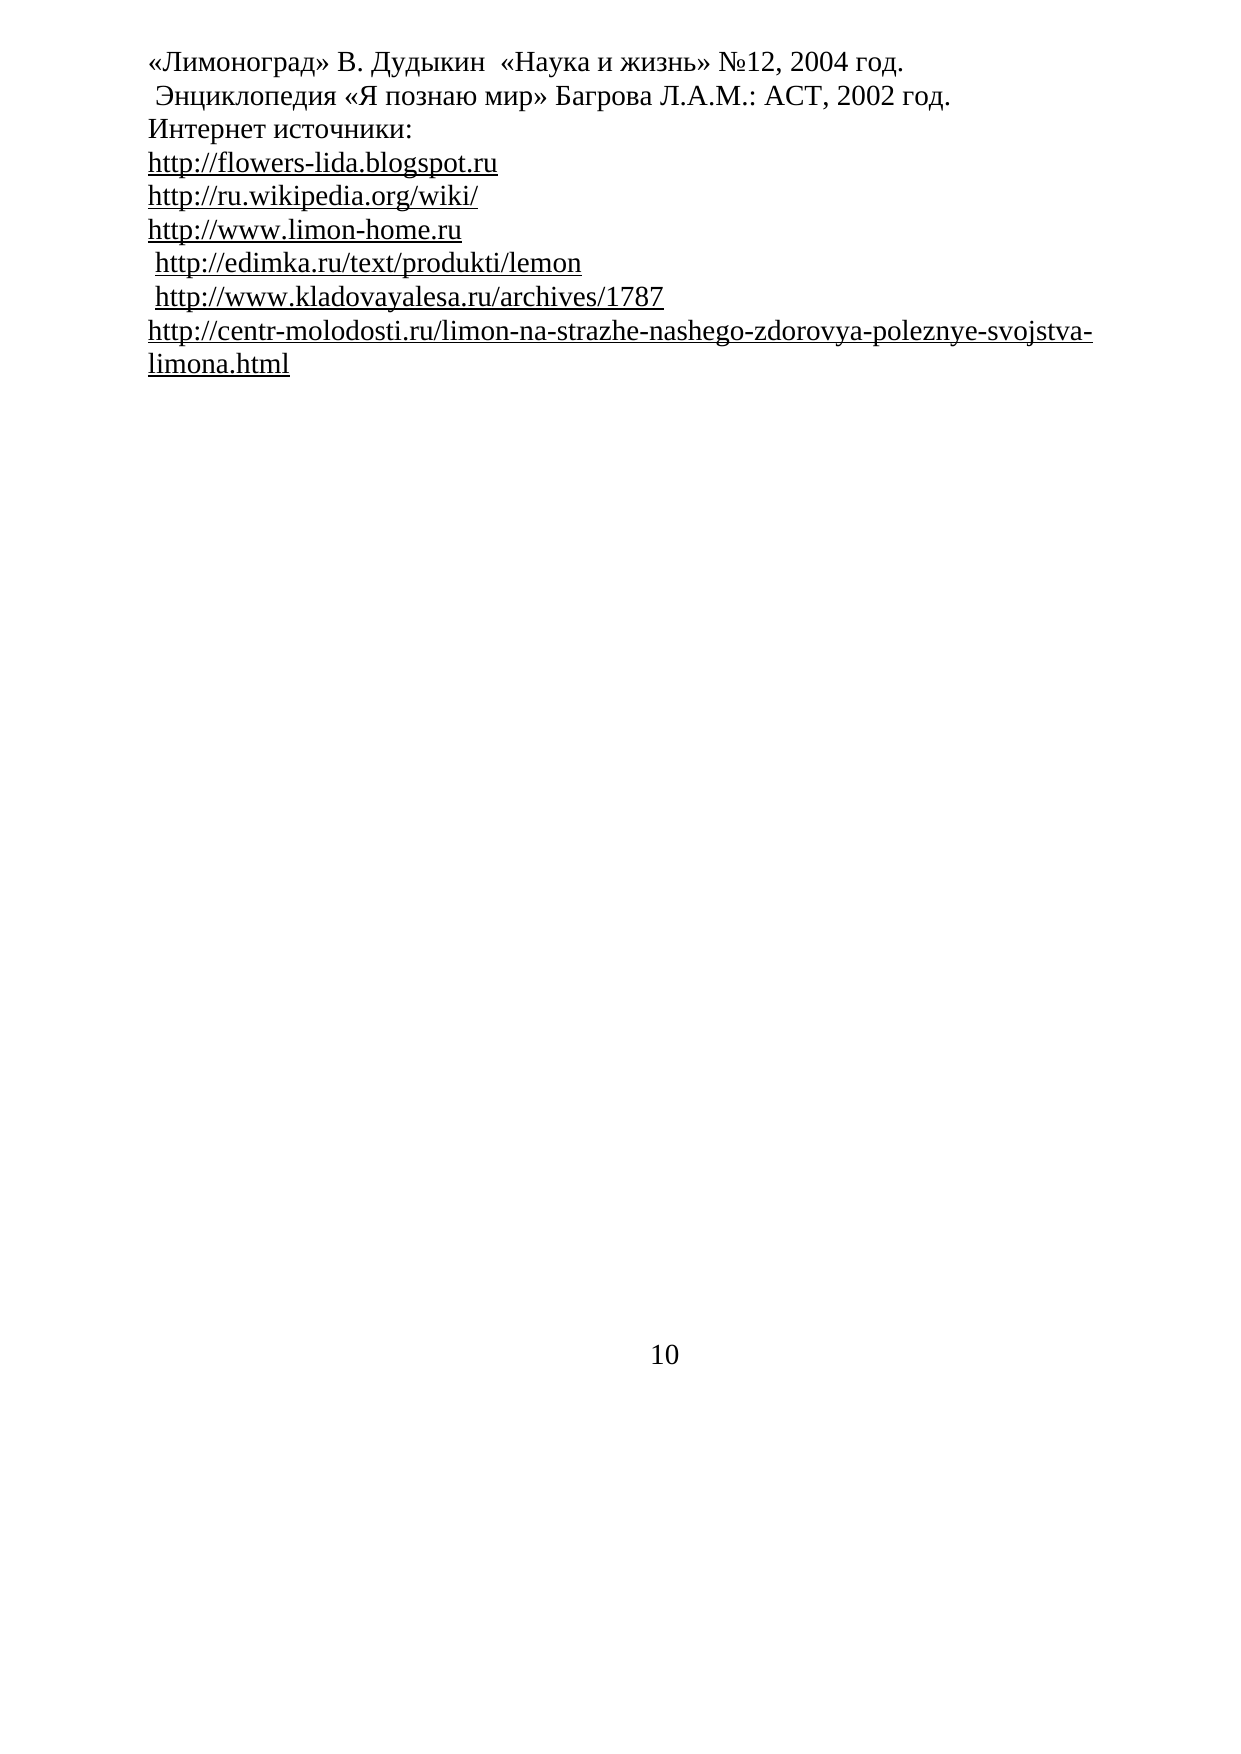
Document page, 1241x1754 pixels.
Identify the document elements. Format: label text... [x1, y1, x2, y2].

text Энциклопедия «Я познаю мир» Багрова Л.А.М.: АСТ, 2002 год. [148, 78, 1181, 111]
text http://centr-molodosti.ru/limon-na-strazhe-nashego-zdorovya-poleznye-svojstva-limona.html [148, 313, 1181, 380]
text http://www.limon-home.ru [148, 212, 1181, 246]
text http://edimka.ru/text/produkti/lemon [148, 246, 1181, 279]
text http://ru.wikipedia.org/wiki/ [148, 178, 1181, 212]
text 10 [148, 1337, 1181, 1370]
text Интернет источники: [148, 111, 1181, 145]
text http://www.kladovayalesa.ru/archives/1787 [148, 279, 1181, 313]
text «Лимоноград» В. Дудыкин «Наука и жизнь» №12, 2004 год. [148, 44, 1181, 78]
text http://flowers-lida.blogspot.ru [148, 145, 1181, 178]
